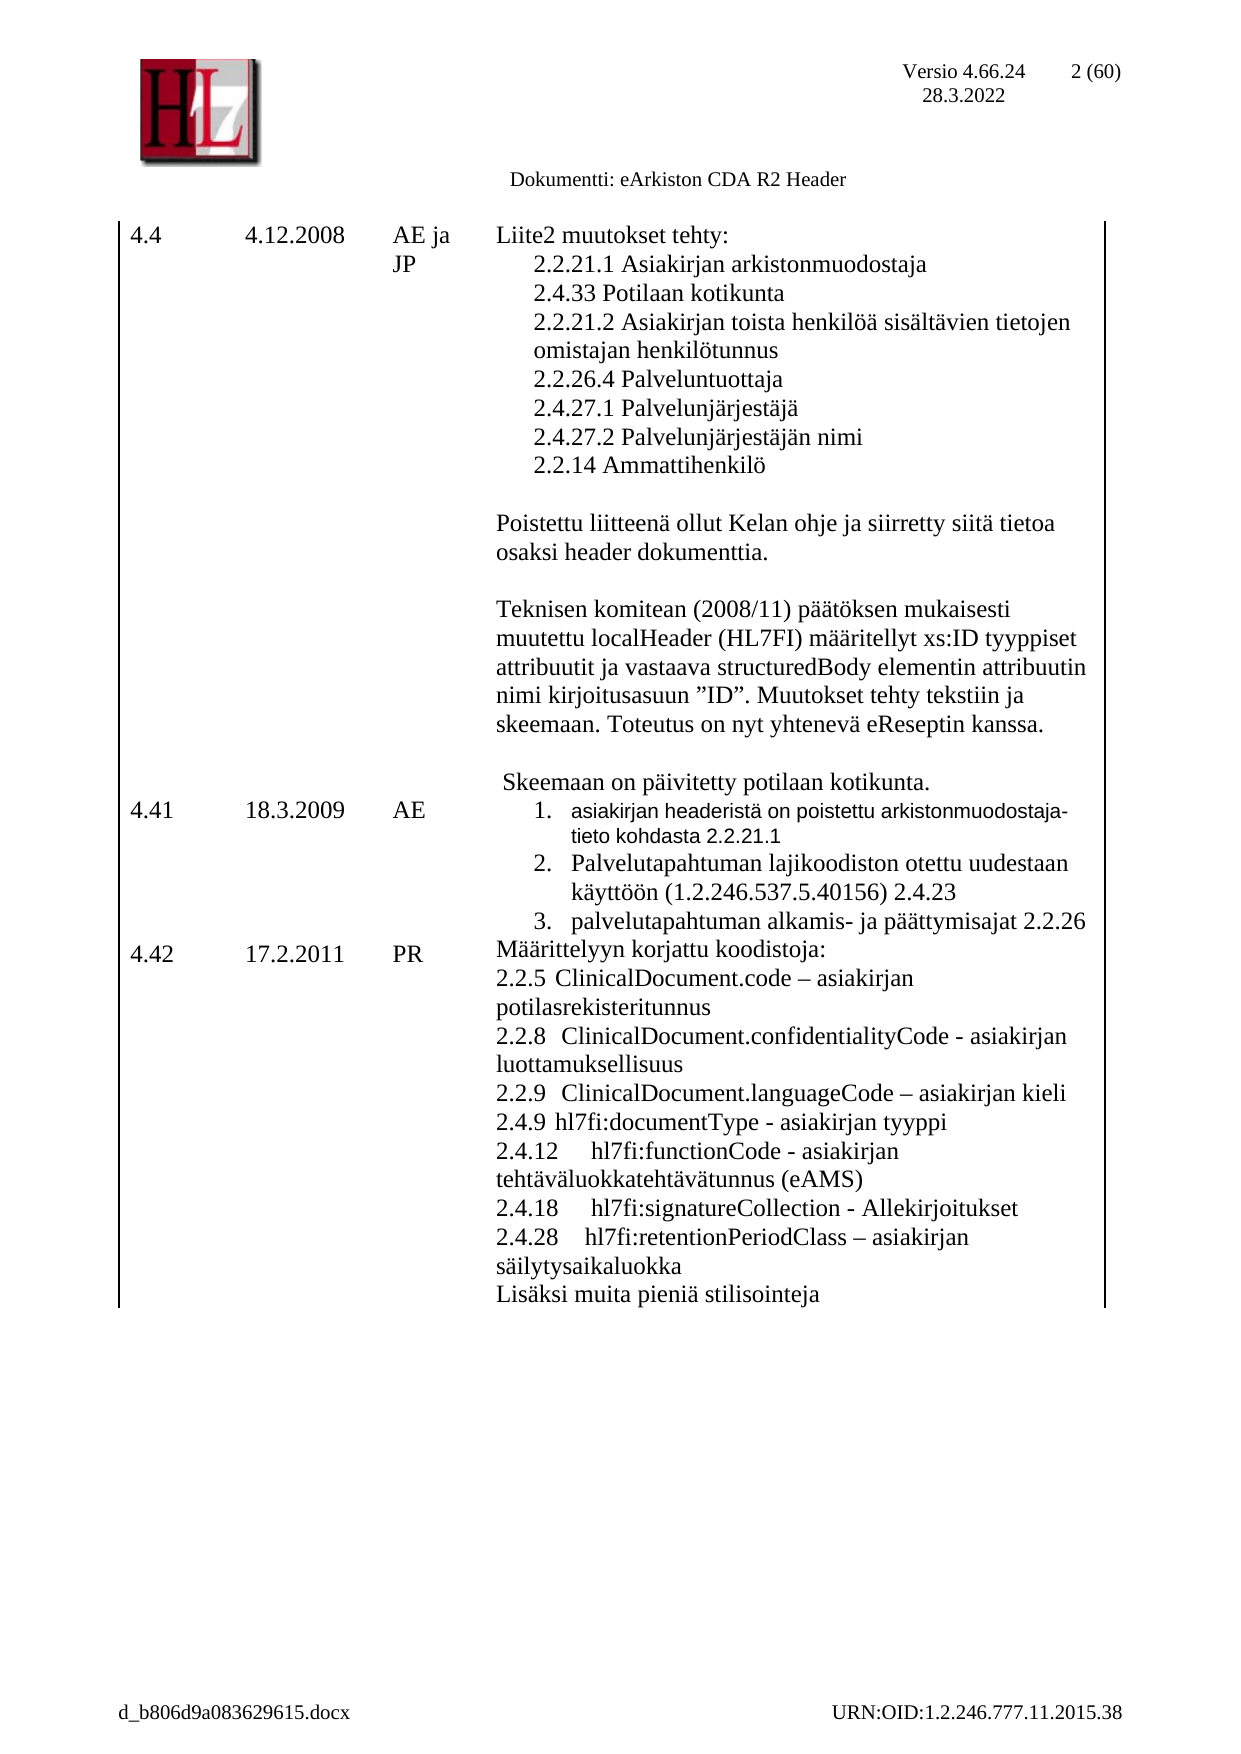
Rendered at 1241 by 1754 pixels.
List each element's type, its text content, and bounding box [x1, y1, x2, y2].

table_cell 4.4 [120, 221, 233, 796]
table_cell asiakirjan headeristä on poistettu arkistonmuodostaja-tieto kohdasta 2.2.21.1 Palvelutapahtuman lajikoodiston otettu uudestaan käyttöön (1.2.246.537.5.40156) 2.4.23 palvelutapahtuman alkamis- ja päättymisajat 2.2.26 Määrittelyyn korjattu koodistoja: 2.2.5 ClinicalDocument.code – asiakirjan potilasrekisteritunnus 2.2.8 ClinicalDocument.confidentialityCode - asiakirjan luottamuksellisuus 2.2.9 ClinicalDocument.languageCode – asiakirjan kieli 2.4.9 hl7fi:documentType - asiakirjan tyyppi 2.4.12 hl7fi:functionCode - asiakirjan tehtäväluokkatehtävätunnus (eAMS) 2.4.18 hl7fi:signatureCollection - Allekirjoitukset 2.4.28 hl7fi:retentionPeriodClass – asiakirjan säilytysaikaluokka Lisäksi muita pieniä stilisointeja [485, 796, 1104, 1308]
table_cell 4.41 4.42 [120, 796, 233, 1308]
picture [140, 59, 263, 167]
table_cell AE ja JP [381, 221, 484, 796]
table_cell AE PR [381, 796, 484, 1308]
table_cell Liite2 muutokset tehty: 2.2.21.1 Asiakirjan arkistonmuodostaja 2.4.33 Potilaan kotikunta 2.2.21.2 Asiakirjan toista henkilöä sisältävien tietojen omistajan henkilötunnus 2.2.26.4 Palveluntuottaja 2.4.27.1 Palvelunjärjestäjä 2.4.27.2 Palvelunjärjestäjän nimi 2.2.14 Ammattihenkilö Poistettu liitteenä ollut Kelan ohje ja siirretty siitä tietoa osaksi header dokumenttia. Teknisen komitean (2008/11) päätöksen mukaisesti muutettu localHeader (HL7FI) määritellyt xs:ID tyyppiset attribuutit ja vastaava structuredBody elementin attribuutin nimi kirjoitusasuun ”ID”. Muutokset tehty tekstiin ja skeemaan. Toteutus on nyt yhtenevä eReseptin kanssa. Skeemaan on päivitetty potilaan kotikunta. [485, 221, 1104, 796]
table_cell 18.3.2009 17.2.2011 [234, 796, 381, 1308]
table_cell 4.12.2008 [234, 221, 381, 796]
